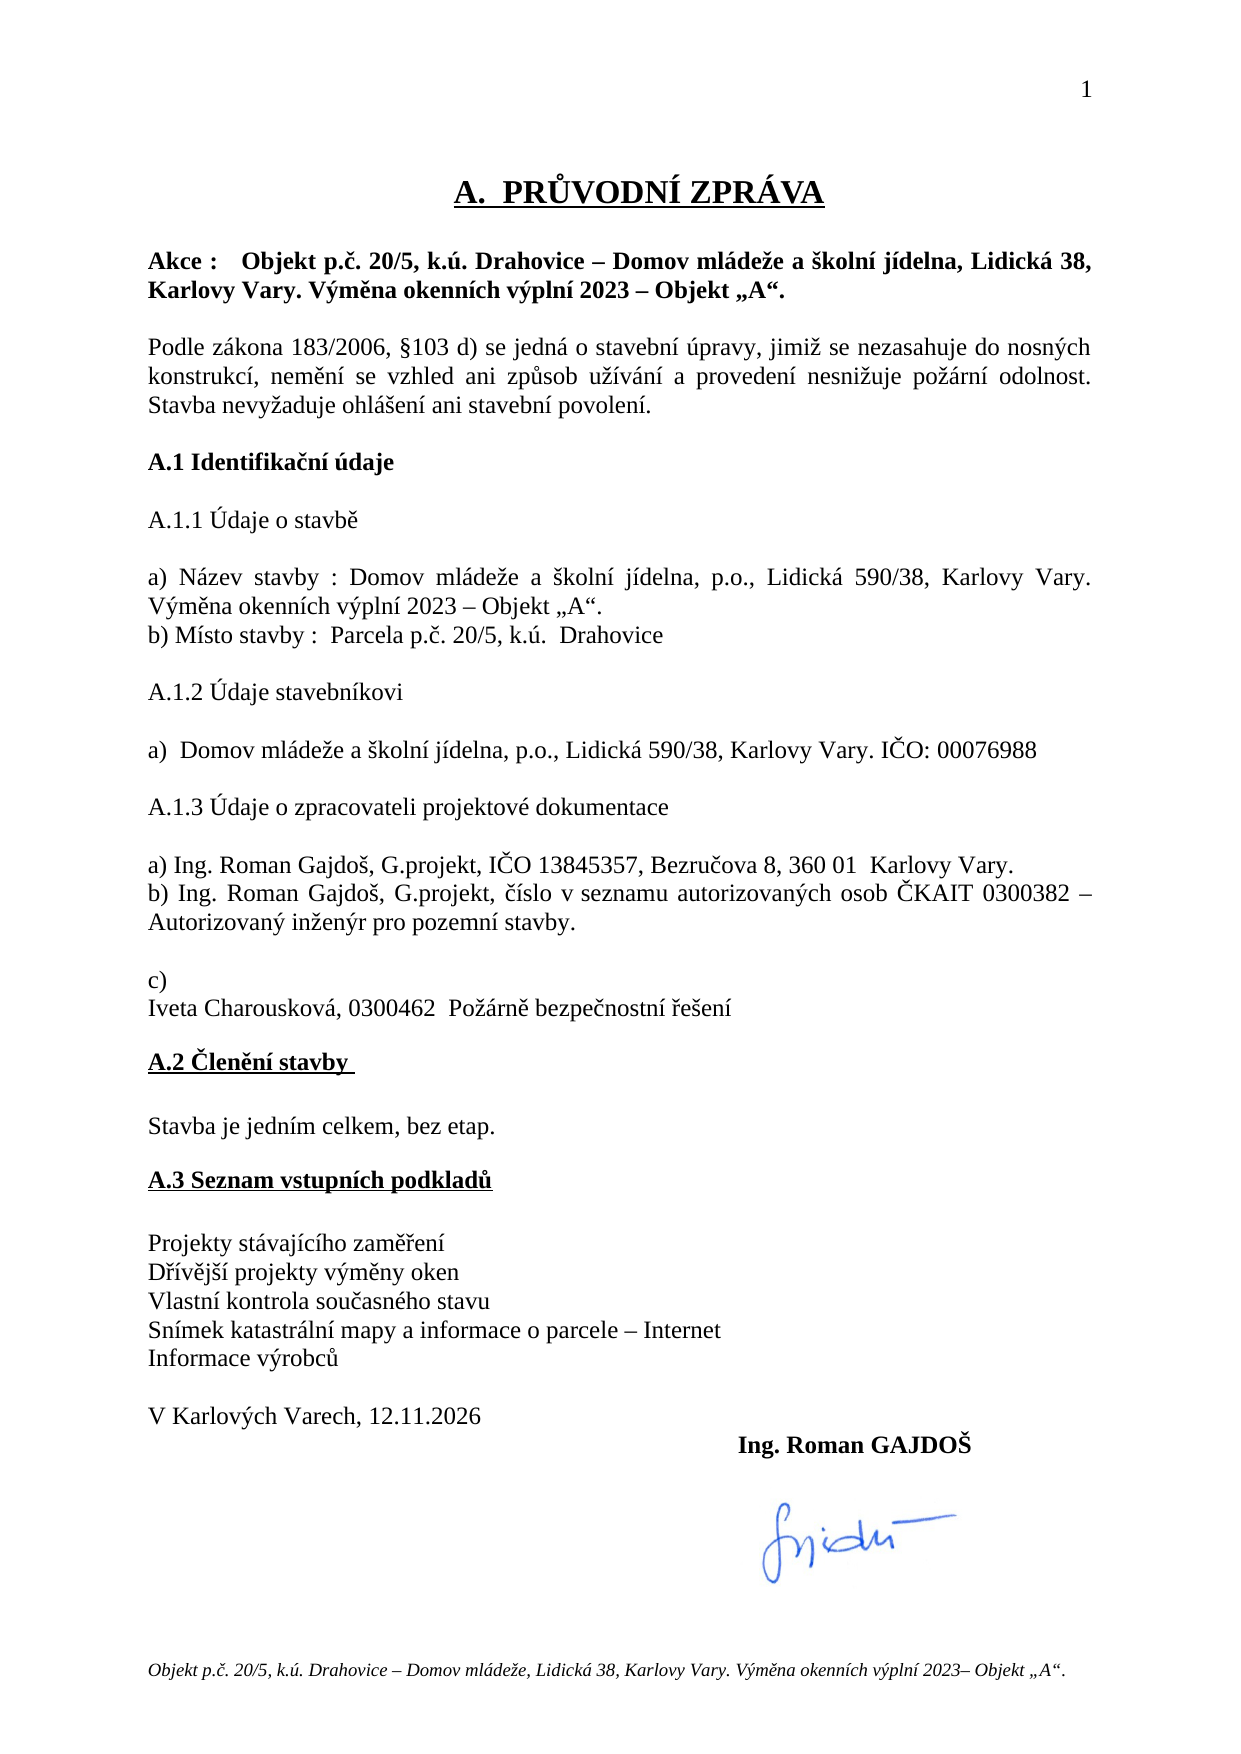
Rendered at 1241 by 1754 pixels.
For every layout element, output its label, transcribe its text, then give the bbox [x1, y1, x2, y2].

text Dřívější projekty výměny oken [148, 1257, 1093, 1286]
text V Karlových Varech, 4.3.2023 [148, 1401, 1093, 1430]
text a) Domov mládeže a školní jídelna, p.o., Lidická 590/38, Karlovy Vary. IČO: 00076988 [148, 735, 1093, 763]
text b) Místo stavby : Parcela p.č. 20/5, k.ú. Drahovice [148, 620, 1093, 648]
subtitle A.2 Členění stavby [148, 1047, 1093, 1076]
subtitle A.1 Identifikační údaje [148, 447, 1093, 476]
text a) Ing. Roman Gajdoš, G.projekt, IČO 13845357, Bezručova 8, 360 01 Karlovy Vary. [148, 850, 1093, 878]
text a) Název stavby : Domov mládeže a školní jídelna, p.o., Lidická 590/38, Karlovy Vary. Výměna okenních výplní 2023 – Objekt „A“. [148, 562, 1093, 620]
text A.1.1 Údaje o stavbě [148, 505, 1093, 533]
text Akce : Objekt p.č. 20/5, k.ú. Drahovice – Domov mládeže a školní jídelna, Lidická 38, Karlovy Vary. Výměna okenních výplní 2023 – Objekt „A“. [148, 246, 1093, 303]
text Stavba je jedním celkem, bez etap. [148, 1111, 1093, 1140]
text Vlastní kontrola současného stavu [148, 1286, 1093, 1315]
text Ing. Roman GAJDOŠ [148, 1430, 1093, 1458]
text b) Ing. Roman Gajdoš, G.projekt, číslo v seznamu autorizovaných osob ČKAIT 0300382 – Autorizovaný inženýr pro pozemní stavby. [148, 878, 1093, 936]
subtitle Podle zákona 183/2006, §103 d) se jedná o stavební úpravy, jimiž se nezasahuje do nosných konstrukcí, nemění se vzhled ani způsob užívání a provedení nesnižuje požární odolnost. Stavba nevyžaduje ohlášení ani stavební povolení. [148, 332, 1093, 418]
text Projekty stávajícího zaměření [148, 1228, 1093, 1257]
picture [737, 1487, 963, 1593]
text c) [148, 965, 1093, 993]
text Iveta Charousková, 0300462 Požárně bezpečnostní řešení [148, 993, 1093, 1022]
text Snímek katastrální mapy a informace o parcele – Internet [148, 1315, 1093, 1343]
subtitle A. Průvodní zpráva [185, 173, 1093, 211]
subtitle A.3 Seznam vstupních podkladů [148, 1165, 1093, 1193]
text A.1.2 Údaje stavebníkovi [148, 677, 1093, 706]
text A.1.3 Údaje o zpracovateli projektové dokumentace [148, 792, 1093, 821]
text Informace výrobců [148, 1343, 1093, 1372]
